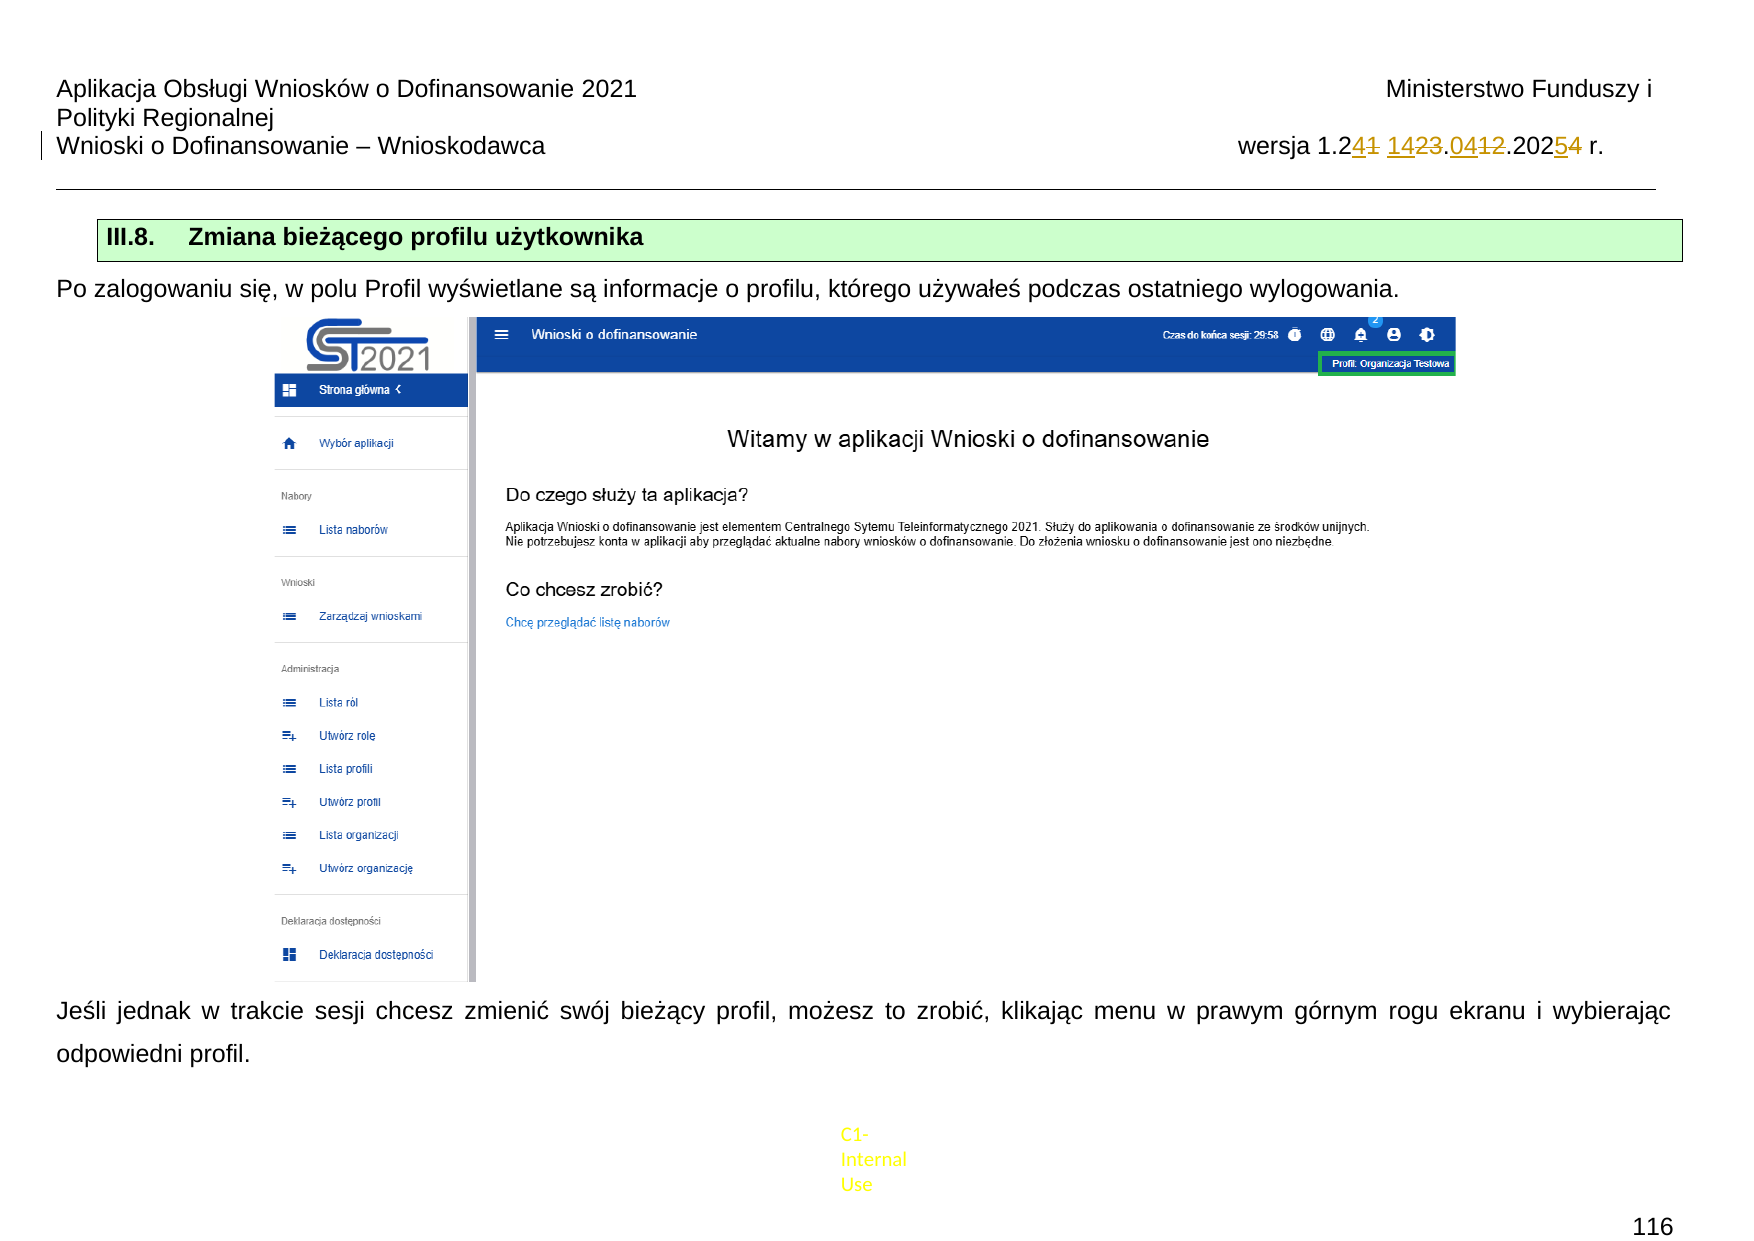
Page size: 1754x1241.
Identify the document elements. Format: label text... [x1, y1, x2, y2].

text Po zalogowaniu się, w polu Profil wyświetlane są informacje o profilu, którego używałeś podczas ostatniego wylogowania. [56, 274, 1674, 303]
picture [274, 317, 1456, 982]
subtitle Zmiana bieżącego profilu użytkownika [98, 220, 1682, 261]
text Jeśli jednak w trakcie sesji chcesz zmienić swój bieżący profil, możesz to zrobić, klikając menu w prawym górnym rogu ekranu i wybierając odpowiedni profil. [56, 996, 1674, 1068]
